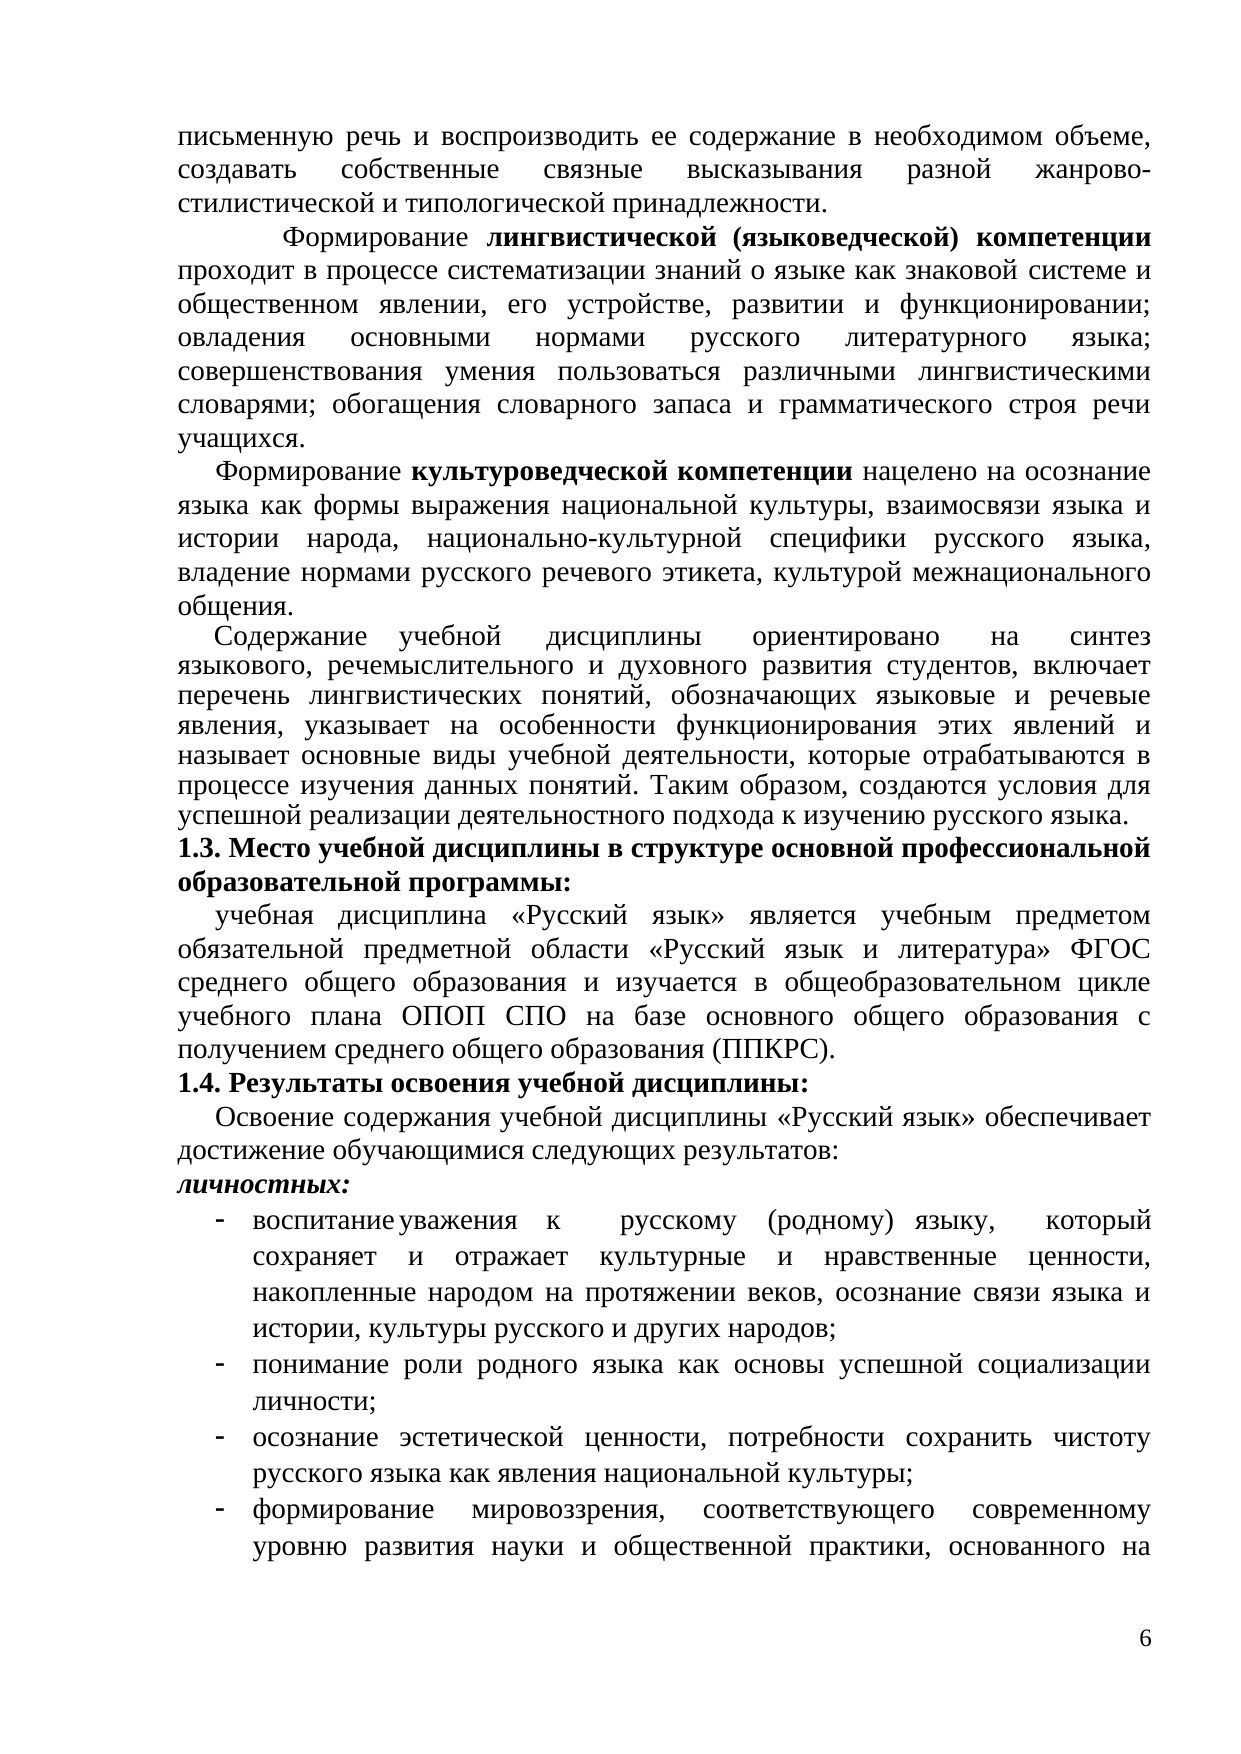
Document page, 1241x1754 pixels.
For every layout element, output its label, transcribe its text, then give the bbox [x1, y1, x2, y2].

text Формирование лингвистической (языковедческой) компетенции проходит в процессе систематизации знаний о языке как знаковой системе и общественном явлении, его устройстве, развитии и функционировании; овладения основными нормами русского литературного языка; совершенствования умения пользоваться различными лингвистическими словарями; обогащения словарного запаса и грамматического строя речи учащихся. [177, 219, 1152, 453]
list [215, 1491, 1152, 1561]
text Содержание учебной дисциплины ориентировано на синтез языкового, речемыслительного и духовного развития студентов, включает перечень лингвистических понятий, обозначающих языковые и речевые явления, указывает на особенности функционирования этих явлений и называет основные виды учебной деятельности, которые отрабатываются в процессе изучения данных понятий. Таким образом, создаются условия для успешной реализации деятельностного подхода к изучению русского языка. [177, 621, 1152, 830]
list осознание эстетической ценности, потребности сохранить чистоту русского языка как явления национальной культуры; [215, 1419, 1152, 1489]
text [177, 118, 1152, 219]
text 1.4. Результаты освоения учебной дисциплины: [177, 1065, 1152, 1099]
text 1.3. Место учебной дисциплины в структуре основной профессиональной образовательной программы: [177, 830, 1152, 897]
list понимание роли родного языка как основы успешной социализации личности; [215, 1347, 1152, 1416]
list воспитание уважения к русскому (родному) языку, который сохраняет и отражает культурные и нравственные ценности, накопленные народом на протяжении веков, осознание связи языка и истории, культуры русского и других народов; [215, 1202, 1152, 1344]
text учебная дисциплина «Русский язык» является учебным предметом обязательной предметной области «Русский язык и литература» ФГОС среднего общего образования и изучается в общеобразовательном цикле учебного плана ОПОП СПО на базе основного общего образования с получением среднего общего образования (ППКРС). [177, 897, 1152, 1065]
text личностных: [177, 1166, 1152, 1199]
text Формирование культуроведческой компетенции нацелено на осознание языка как формы выражения национальной культуры, взаимосвязи языка и истории народа, национально-культурной специфики русского языка, владение нормами русского речевого этикета, культурой межнационального общения. [177, 453, 1152, 621]
text Освоение содержания учебной дисциплины «Русский язык» обеспечивает достижение обучающимися следующих результатов: [177, 1099, 1152, 1166]
